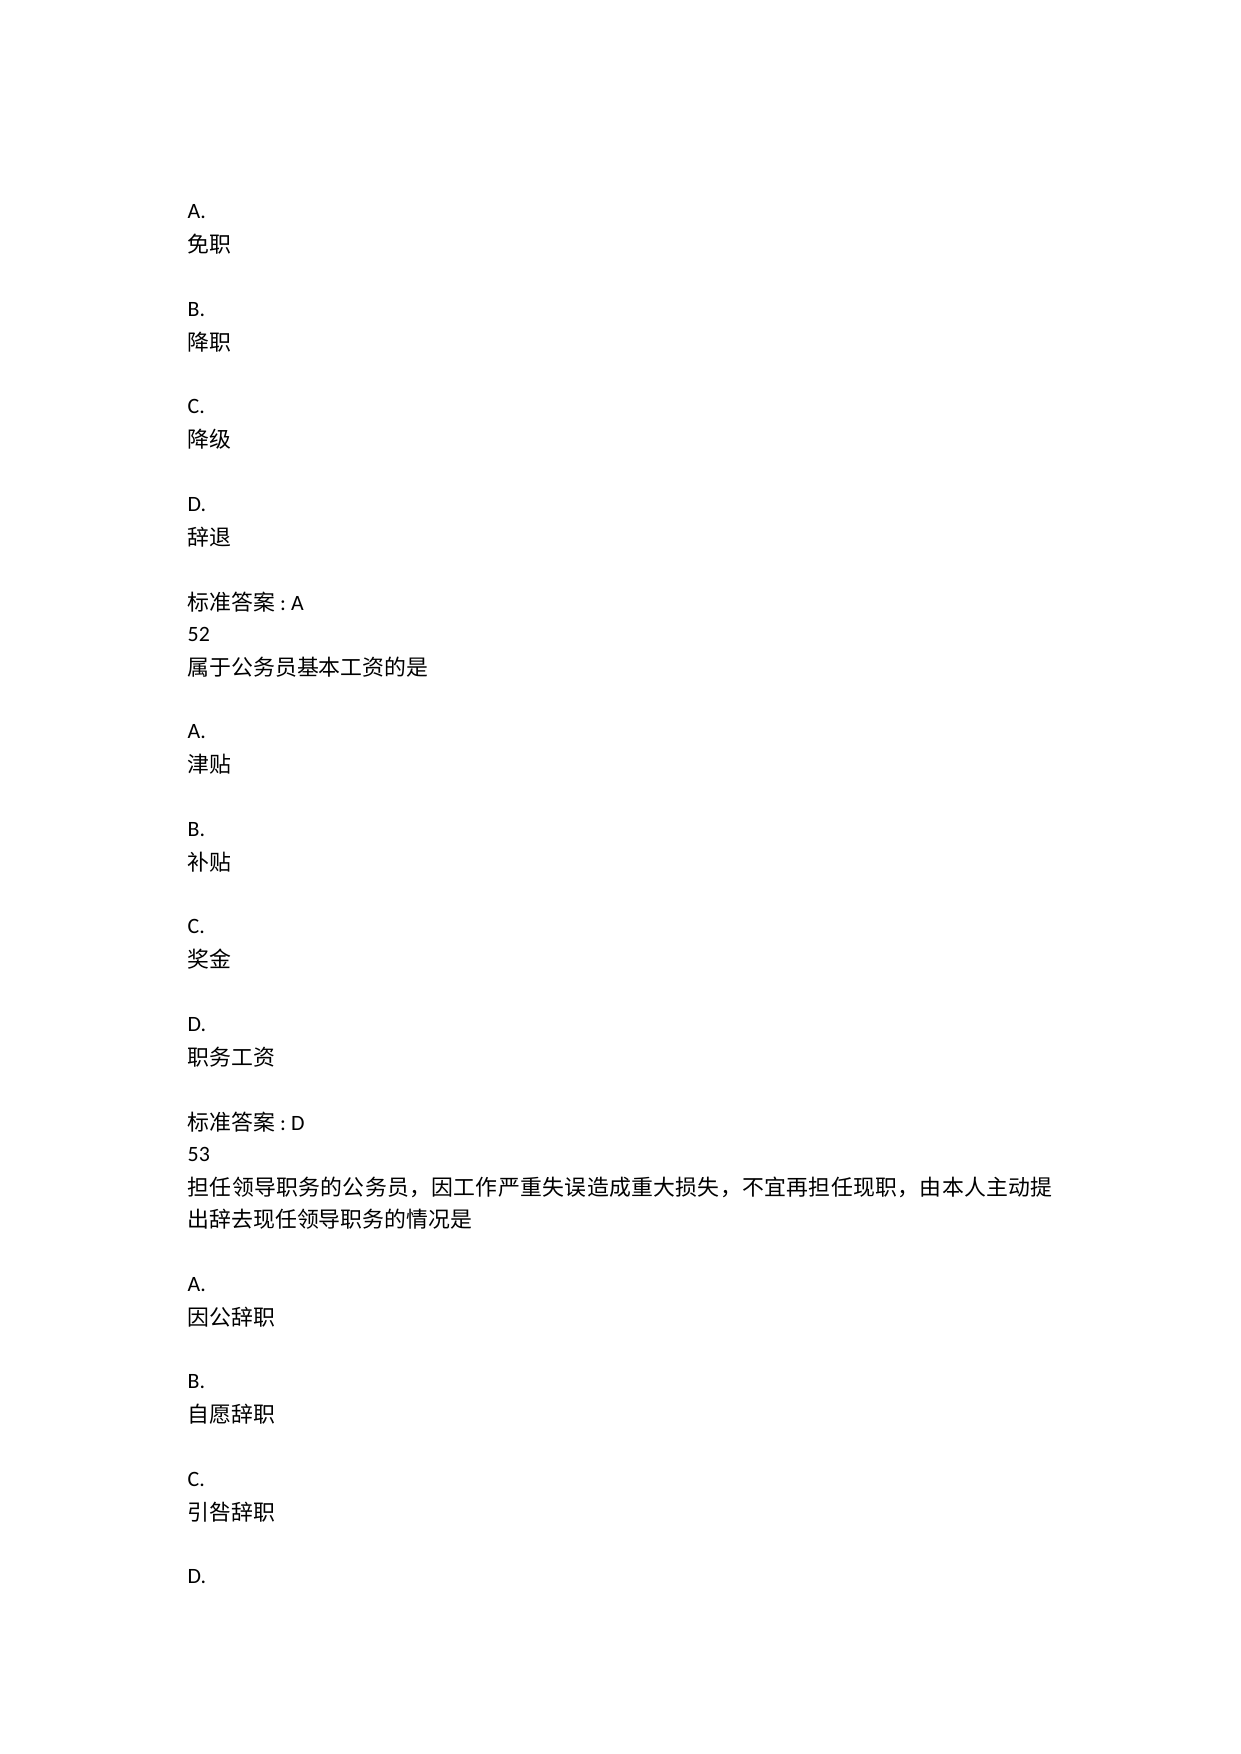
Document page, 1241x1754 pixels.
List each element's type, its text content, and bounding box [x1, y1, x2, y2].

text 自愿辞职 [187, 1397, 1053, 1429]
text A. [187, 194, 1053, 227]
text 属于公务员基本工资的是 [187, 649, 1053, 682]
text 降级 [187, 422, 1053, 454]
text C. [187, 389, 1053, 422]
text 52 [187, 617, 1053, 649]
text C. [187, 909, 1053, 942]
text 53 [187, 1137, 1053, 1169]
text 担任领导职务的公务员，因工作严重失误造成重大损失，不宜再担任现职，由本人主动提出辞去现任领导职务的情况是 [187, 1169, 1053, 1234]
text C. [187, 1462, 1053, 1494]
text B. [187, 812, 1053, 844]
text 津贴 [187, 747, 1053, 779]
text 引咎辞职 [187, 1494, 1053, 1527]
text D. [187, 487, 1053, 519]
text A. [187, 714, 1053, 747]
text 补贴 [187, 844, 1053, 877]
text B. [187, 292, 1053, 324]
text 奖金 [187, 942, 1053, 974]
text 降职 [187, 324, 1053, 357]
text 职务工资 [187, 1039, 1053, 1072]
text D. [187, 1559, 1053, 1592]
text A. [187, 1267, 1053, 1299]
text 免职 [187, 227, 1053, 259]
text 标准答案 : D [187, 1104, 1053, 1137]
text 辞退 [187, 519, 1053, 552]
text D. [187, 1007, 1053, 1039]
text 因公辞职 [187, 1299, 1053, 1332]
text B. [187, 1364, 1053, 1397]
text 标准答案 : A [187, 584, 1053, 617]
